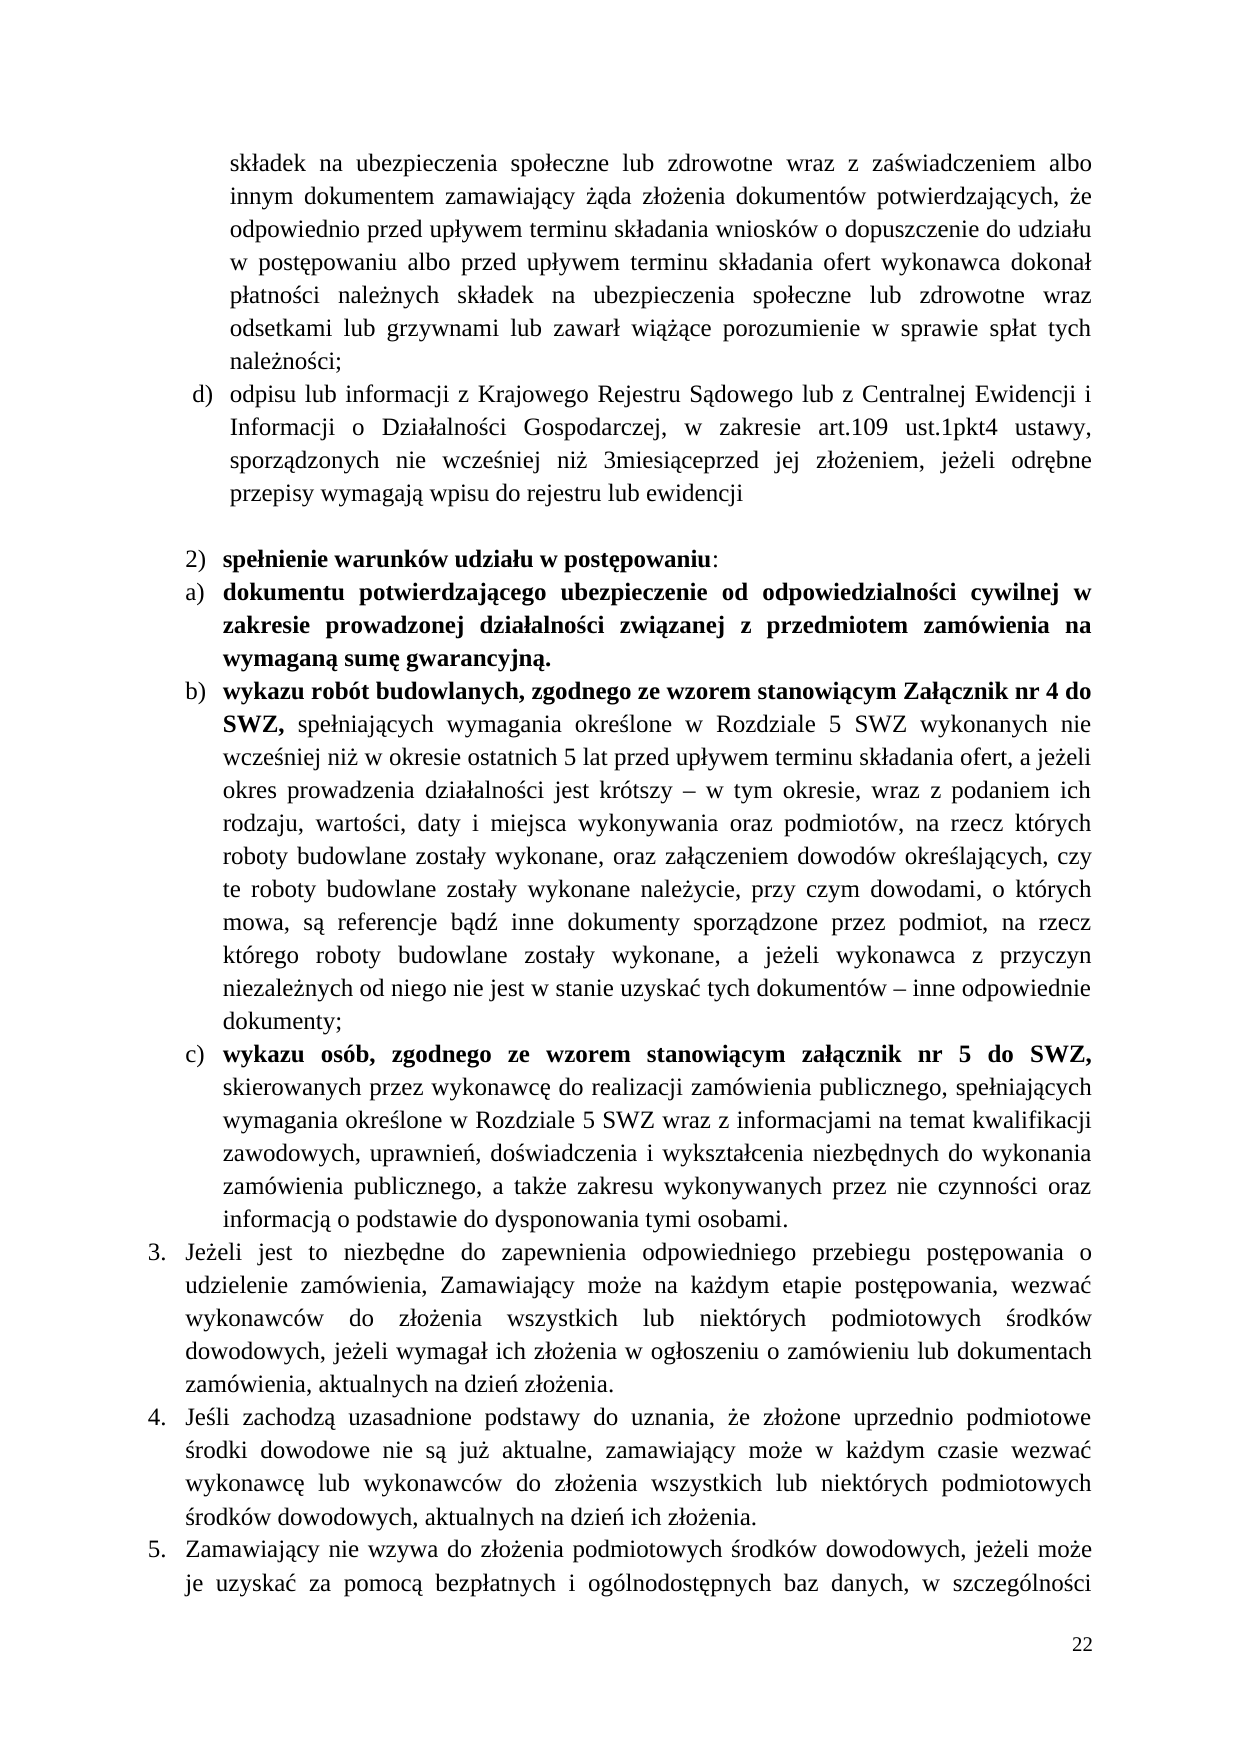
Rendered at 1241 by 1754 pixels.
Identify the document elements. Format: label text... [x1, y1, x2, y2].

list wykazu robót budowlanych, zgodnego ze wzorem stanowiącym Załącznik nr 4 do SWZ, spełniających wymagania określone w Rozdziale 5 SWZ wykonanych nie wcześniej niż w okresie ostatnich 5 lat przed upływem terminu składania ofert, a jeżeli okres prowadzenia działalności jest krótszy – w tym okresie, wraz z podaniem ich rodzaju, wartości, daty i miejsca wykonywania oraz podmiotów, na rzecz których roboty budowlane zostały wykonane, oraz załączeniem dowodów określających, czy te roboty budowlane zostały wykonane należycie, przy czym dowodami, o których mowa, są referencje bądź inne dokumenty sporządzone przez podmiot, na rzecz którego roboty budowlane zostały wykonane, a jeżeli wykonawca z przyczyn niezależnych od niego nie jest w stanie uzyskać tych dokumentów – inne odpowiednie dokumenty; [185, 676, 1092, 1035]
list Jeśli zachodzą uzasadnione podstawy do uznania, że złożone uprzednio podmiotowe środki dowodowe nie są już aktualne, zamawiający może w każdym czasie wezwać wykonawcę lub wykonawców do złożenia wszystkich lub niektórych podmiotowych środków dowodowych, aktualnych na dzień ich złożenia. [148, 1402, 1092, 1530]
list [192, 148, 1092, 374]
list spełnienie warunków udziału w postępowaniu: [185, 544, 1092, 573]
list odpisu lub informacji z Krajowego Rejestru Sądowego lub z Centralnej Ewidencji i Informacji o Działalności Gospodarczej, w zakresie art.109 ust.1pkt4 ustawy, sporządzonych nie wcześniej niż 3miesiąceprzed jej złożeniem, jeżeli odrębne przepisy wymagają wpisu do rejestru lub ewidencji [192, 379, 1092, 507]
list wykazu osób, zgodnego ze wzorem stanowiącym załącznik nr 5 do SWZ, skierowanych przez wykonawcę do realizacji zamówienia publicznego, spełniających wymagania określone w Rozdziale 5 SWZ wraz z informacjami na temat kwalifikacji zawodowych, uprawnień, doświadczenia i wykształcenia niezbędnych do wykonania zamówienia publicznego, a także zakresu wykonywanych przez nie czynności oraz informacją o podstawie do dysponowania tymi osobami. [185, 1039, 1092, 1233]
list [148, 1534, 1092, 1596]
list Jeżeli jest to niezbędne do zapewnienia odpowiedniego przebiegu postępowania o udzielenie zamówienia, Zamawiający może na każdym etapie postępowania, wezwać wykonawców do złożenia wszystkich lub niektórych podmiotowych środków dowodowych, jeżeli wymagał ich złożenia w ogłoszeniu o zamówieniu lub dokumentach zamówienia, aktualnych na dzień złożenia. [148, 1237, 1092, 1398]
list dokumentu potwierdzającego ubezpieczenie od odpowiedzialności cywilnej w zakresie prowadzonej działalności związanej z przedmiotem zamówienia na wymaganą sumę gwarancyjną. [185, 577, 1092, 672]
